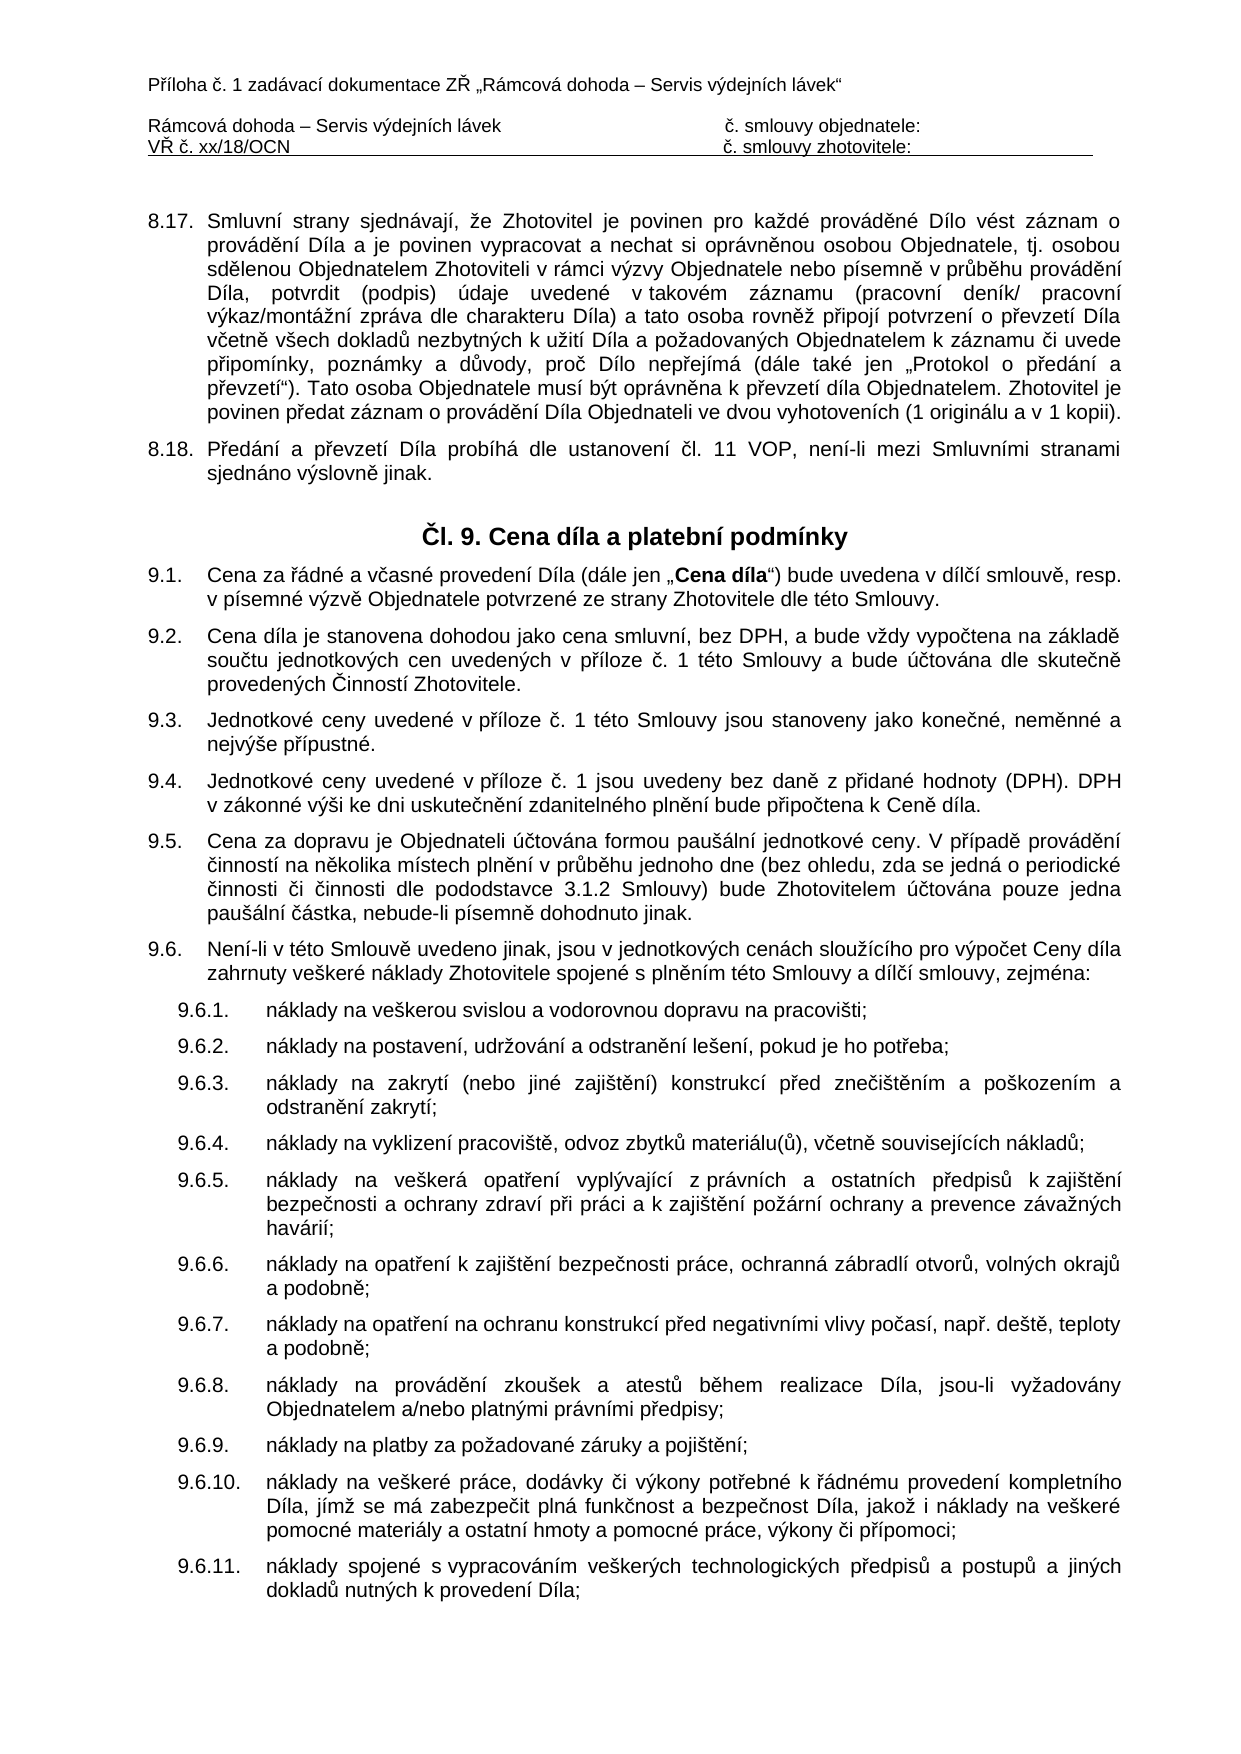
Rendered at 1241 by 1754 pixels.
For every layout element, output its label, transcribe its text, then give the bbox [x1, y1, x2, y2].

text Smluvní strany sjednávají, že Zhotovitel je povinen pro každé prováděné Dílo vést záznam o provádění Díla a je povinen vypracovat a nechat si oprávněnou osobou Objednatele, tj. osobou sdělenou Objednatelem Zhotoviteli v rámci výzvy Objednatele nebo písemně v průběhu provádění Díla, potvrdit (podpis) údaje uvedené v takovém záznamu (pracovní deník/ pracovní výkaz/montážní zpráva dle charakteru Díla) a tato osoba rovněž připojí potvrzení o převzetí Díla včetně všech dokladů nezbytných k užití Díla a požadovaných Objednatelem k záznamu či uvede připomínky, poznámky a důvody, proč Dílo nepřejímá (dále také jen „Protokol o předání a převzetí“). Tato osoba Objednatele musí být oprávněna k převzetí díla Objednatelem. Zhotovitel je povinen předat záznam o provádění Díla Objednateli ve dvou vyhotoveních (1 originálu a v 1 kopii). [148, 208, 1122, 424]
text Cena díla a platební podmínky [148, 522, 1122, 551]
text Předání a převzetí Díla probíhá dle ustanovení čl. 11 VOP, není-li mezi Smluvními stranami sjednáno výslovně jinak. [148, 437, 1122, 484]
text náklady na veškerou svislou a vodorovnou dopravu na pracovišti; [177, 998, 1122, 1022]
text náklady na vyklizení pracoviště, odvoz zbytků materiálu(ů), včetně souvisejících nákladů; [177, 1131, 1122, 1155]
text náklady na postavení, udržování a odstranění lešení, pokud je ho potřeba; [177, 1034, 1122, 1058]
text Není-li v této Smlouvě uvedeno jinak, jsou v jednotkových cenách sloužícího pro výpočet Ceny díla zahrnuty veškeré náklady Zhotovitele spojené s plněním této Smlouvy a dílčí smlouvy, zejména: [148, 937, 1122, 985]
text náklady spojené s vypracováním veškerých technologických předpisů a postupů a jiných dokladů nutných k provedení Díla; [177, 1554, 1122, 1602]
text náklady na platby za požadované záruky a pojištění; [177, 1433, 1122, 1457]
text náklady na zakrytí (nebo jiné zajištění) konstrukcí před znečištěním a poškozením a odstranění zakrytí; [177, 1071, 1122, 1118]
text náklady na provádění zkoušek a atestů během realizace Díla, jsou-li vyžadovány Objednatelem a/nebo platnými právními předpisy; [177, 1373, 1122, 1421]
text Cena díla je stanovena dohodou jako cena smluvní, bez DPH, a bude vždy vypočtena na základě součtu jednotkových cen uvedených v příloze č. 1 této Smlouvy a bude účtována dle skutečně provedených Činností Zhotovitele. [148, 624, 1122, 696]
text Cena za řádné a včasné provedení Díla (dále jen „Cena díla“) bude uvedena v dílčí smlouvě, resp. v písemné výzvě Objednatele potvrzené ze strany Zhotovitele dle této Smlouvy. [148, 563, 1122, 611]
text Cena za dopravu je Objednateli účtována formou paušální jednotkové ceny. V případě provádění činností na několika místech plnění v průběhu jednoho dne (bez ohledu, zda se jedná o periodické činnosti či činnosti dle pododstavce 3.1.2 Smlouvy) bude Zhotovitelem účtována pouze jedna paušální částka, nebude-li písemně dohodnuto jinak. [148, 829, 1122, 925]
text Jednotkové ceny uvedené v příloze č. 1 jsou uvedeny bez daně z přidané hodnoty (DPH). DPH v zákonné výši ke dni uskutečnění zdanitelného plnění bude připočtena k Ceně díla. [148, 768, 1122, 816]
text náklady na veškeré práce, dodávky či výkony potřebné k řádnému provedení kompletního Díla, jímž se má zabezpečit plná funkčnost a bezpečnost Díla, jakož i náklady na veškeré pomocné materiály a ostatní hmoty a pomocné práce, výkony či přípomoci; [177, 1469, 1122, 1541]
text náklady na veškerá opatření vyplývající z právních a ostatních předpisů k zajištění bezpečnosti a ochrany zdraví při práci a k zajištění požární ochrany a prevence závažných havárií; [177, 1167, 1122, 1239]
text náklady na opatření k zajištění bezpečnosti práce, ochranná zábradlí otvorů, volných okrajů a podobně; [177, 1252, 1122, 1300]
text Jednotkové ceny uvedené v příloze č. 1 této Smlouvy jsou stanoveny jako konečné, neměnné a nejvýše přípustné. [148, 708, 1122, 756]
text náklady na opatření na ochranu konstrukcí před negativními vlivy počasí, např. deště, teploty a podobně; [177, 1312, 1122, 1360]
